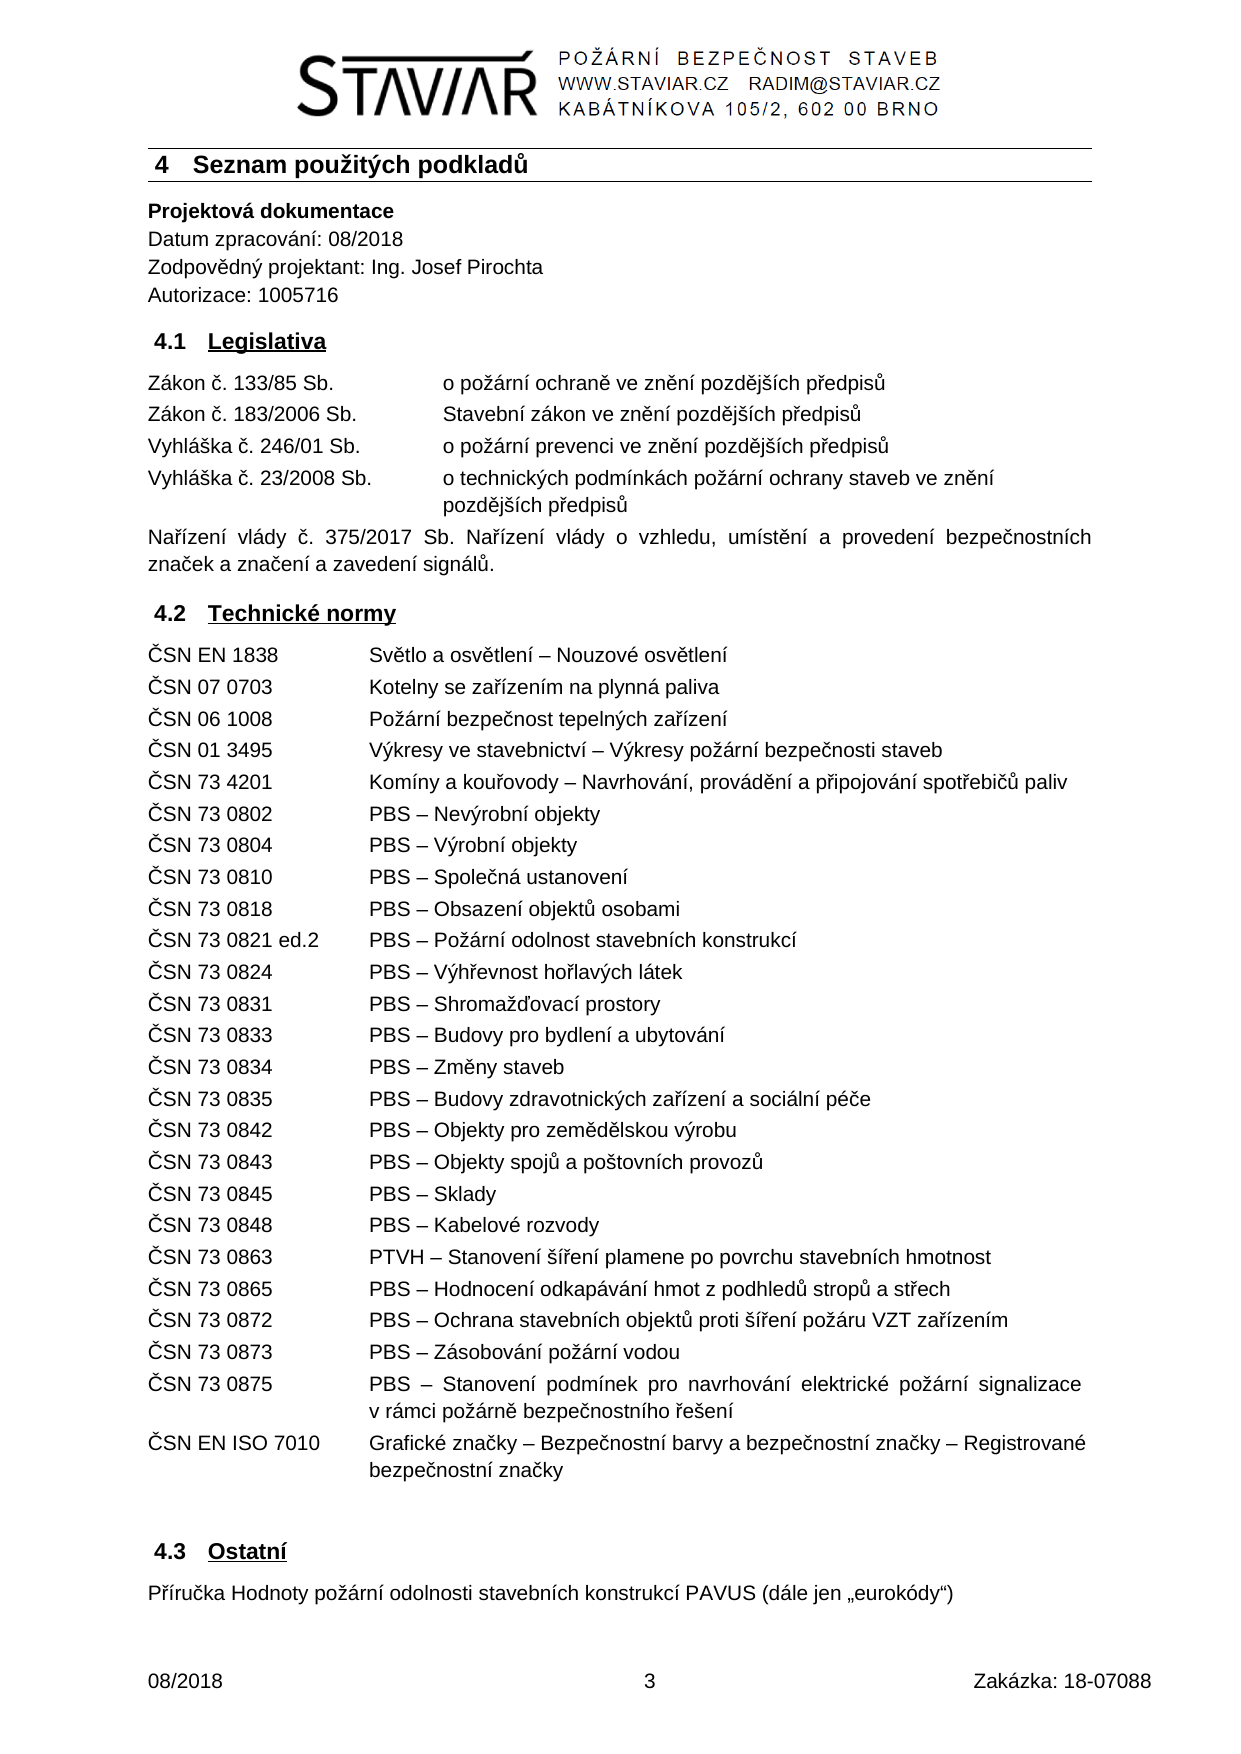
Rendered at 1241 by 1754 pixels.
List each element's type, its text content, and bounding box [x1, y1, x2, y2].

text ČSN 01 3495 Výkresy ve stavebnictví – Výkresy požární bezpečnosti staveb [148, 738, 1092, 762]
text ČSN 07 0703 Kotelny se zařízením na plynná paliva [148, 675, 1092, 699]
text Datum zpracování: 08/2018 [148, 227, 1092, 251]
text Zákon č. 183/2006 Sb. Stavební zákon ve znění pozdějších předpisů [148, 402, 1092, 426]
subtitle Ostatní [148, 1538, 1092, 1564]
text Zodpovědný projektant: Ing. Josef Pirochta [148, 255, 1092, 279]
text ČSN 73 0842 PBS – Objekty pro zemědělskou výrobu [148, 1118, 1092, 1142]
text ČSN 06 1008 Požární bezpečnost tepelných zařízení [148, 706, 1092, 730]
text ČSN 73 0810 PBS – Společná ustanovení [148, 865, 1092, 889]
text ČSN 73 4201 Komíny a kouřovody – Navrhování, provádění a připojování spotřebičů paliv [148, 770, 1092, 794]
text Autorizace: 1005716 [148, 283, 1092, 307]
text ČSN 73 0865 PBS – Hodnocení odkapávání hmot z podhledů stropů a střech [148, 1276, 1092, 1300]
text ČSN 73 0831 PBS – Shromažďovací prostory [148, 991, 1092, 1015]
text Nařízení vlády č. 375/2017 Sb. Nařízení vlády o vzhledu, umístění a provedení bezpečnostních značek a značení a zavedení signálů. [148, 524, 1092, 576]
text ČSN 73 0833 PBS – Budovy pro bydlení a ubytování [148, 1023, 1092, 1047]
text ČSN 73 0873 PBS – Zásobování požární vodou [148, 1340, 1092, 1364]
text ČSN 73 0863 PTVH – Stanovení šíření plamene po povrchu stavebních hmotnost [148, 1245, 1092, 1269]
text Vyhláška č. 246/01 Sb. o požární prevenci ve znění pozdějších předpisů [148, 434, 1092, 458]
text ČSN 73 0824 PBS – Výhřevnost hořlavých látek [148, 960, 1092, 984]
text ČSN 73 0821 ed.2 PBS – Požární odolnost stavebních konstrukcí [148, 928, 1092, 952]
text Projektová dokumentace [148, 198, 1092, 222]
text ČSN 73 0818 PBS – Obsazení objektů osobami [148, 896, 1092, 920]
picture [293, 43, 945, 128]
text ČSN 73 0834 PBS – Změny staveb [148, 1055, 1092, 1079]
text ČSN 73 0872 PBS – Ochrana stavebních objektů proti šíření požáru VZT zařízením [148, 1308, 1092, 1332]
text ČSN 73 0843 PBS – Objekty spojů a poštovních provozů [148, 1150, 1092, 1174]
text ČSN 73 0875 PBS – Stanovení podmínek pro navrhování elektrické požární signalizace v rámci požárně bezpečnostního řešení [148, 1371, 1092, 1423]
subtitle Legislativa [148, 328, 1092, 354]
text ČSN 73 0845 PBS – Sklady [148, 1181, 1092, 1205]
text ČSN 73 0804 PBS – Výrobní objekty [148, 833, 1092, 857]
text ČSN 73 0848 PBS – Kabelové rozvody [148, 1213, 1092, 1237]
subtitle Technické normy [148, 600, 1092, 627]
subtitle Seznam použitých podkladů [148, 149, 1092, 181]
text ČSN EN 1838 Světlo a osvětlení – Nouzové osvětlení [148, 643, 1092, 667]
text ČSN 73 0835 PBS – Budovy zdravotnických zařízení a sociální péče [148, 1086, 1092, 1110]
text ČSN 73 0802 PBS – Nevýrobní objekty [148, 801, 1092, 825]
text ČSN EN ISO 7010 Grafické značky – Bezpečnostní barvy a bezpečnostní značky – Registrované bezpečnostní značky [148, 1431, 1092, 1482]
text Zákon č. 133/85 Sb. o požární ochraně ve znění pozdějších předpisů [148, 370, 1092, 394]
text Příručka Hodnoty požární odolnosti stavebních konstrukcí PAVUS (dále jen „eurokódy“) [148, 1581, 1092, 1605]
text Vyhláška č. 23/2008 Sb. o technických podmínkách požární ochrany staveb ve znění pozdějších předpisů [148, 465, 1092, 517]
